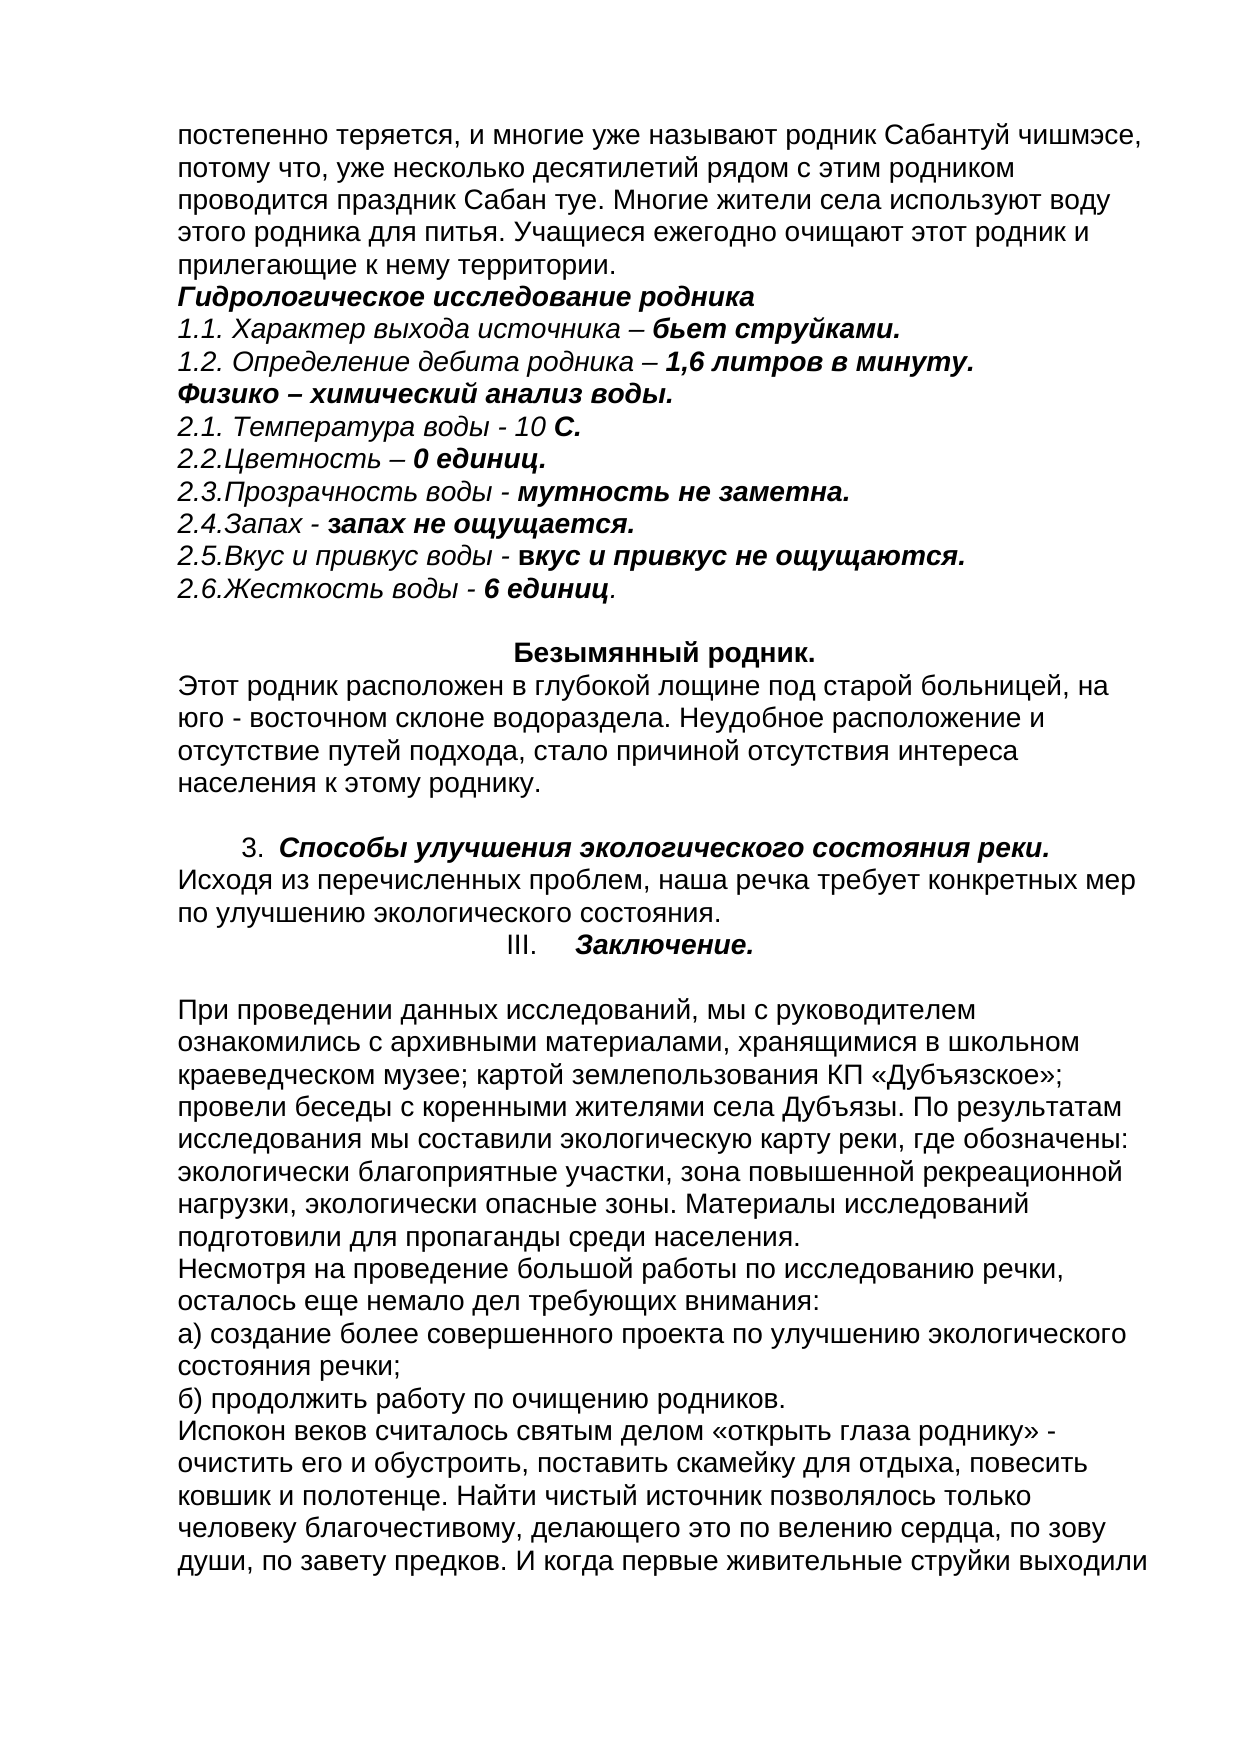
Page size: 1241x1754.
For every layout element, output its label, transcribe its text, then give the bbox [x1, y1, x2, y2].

list Способы улучшения экологического состояния реки. [140, 831, 1152, 863]
text Гидрологическое исследование родника [177, 280, 1152, 312]
text а) создание более совершенного проекта по улучшению экологического состояния речки; [177, 1317, 1152, 1382]
text Исходя из перечисленных проблем, наша речка требует конкретных мер по улучшению экологического состояния. [177, 863, 1152, 928]
list Заключение. [140, 928, 1152, 960]
text Несмотря на проведение большой работы по исследованию речки, осталось еще немало дел требующих внимания: [177, 1252, 1152, 1317]
text 2.2.Цветность – 0 единиц. [177, 442, 1152, 474]
text 2.1. Температура воды - 10 С. [177, 410, 1152, 442]
text 2.5.Вкус и привкус воды - вкус и привкус не ощущаются. [177, 539, 1152, 572]
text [177, 1414, 1152, 1576]
text 1.2. Определение дебита родника – 1,6 литров в минуту. [177, 345, 1152, 377]
text 2.3.Прозрачность воды - мутность не заметна. [177, 474, 1152, 507]
text Безымянный родник. [177, 636, 1152, 669]
text Физико – химический анализ воды. [177, 377, 1152, 410]
text 2.4.Запах - запах не ощущается. [177, 507, 1152, 539]
text Этот родник расположен в глубокой лощине под старой больницей, на юго - восточном склоне водораздела. Неудобное расположение и отсутствие путей подхода, стало причиной отсутствия интереса населения к этому роднику. [177, 669, 1152, 798]
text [177, 118, 1152, 280]
text 1.1. Характер выхода источника – бьет струйками. [177, 312, 1152, 345]
text При проведении данных исследований, мы с руководителем ознакомились с архивными материалами, хранящимися в школьном краеведческом музее; картой землепользования КП «Дубъязское»; провели беседы с коренными жителями села Дубъязы. По результатам исследования мы составили экологическую карту реки, где обозначены: экологически благоприятные участки, зона повышенной рекреационной нагрузки, экологически опасные зоны. Материалы исследований подготовили для пропаганды среди населения. [177, 993, 1152, 1252]
text 2.6.Жесткость воды - 6 единиц. [177, 572, 1152, 604]
text б) продолжить работу по очищению родников. [177, 1382, 1152, 1414]
